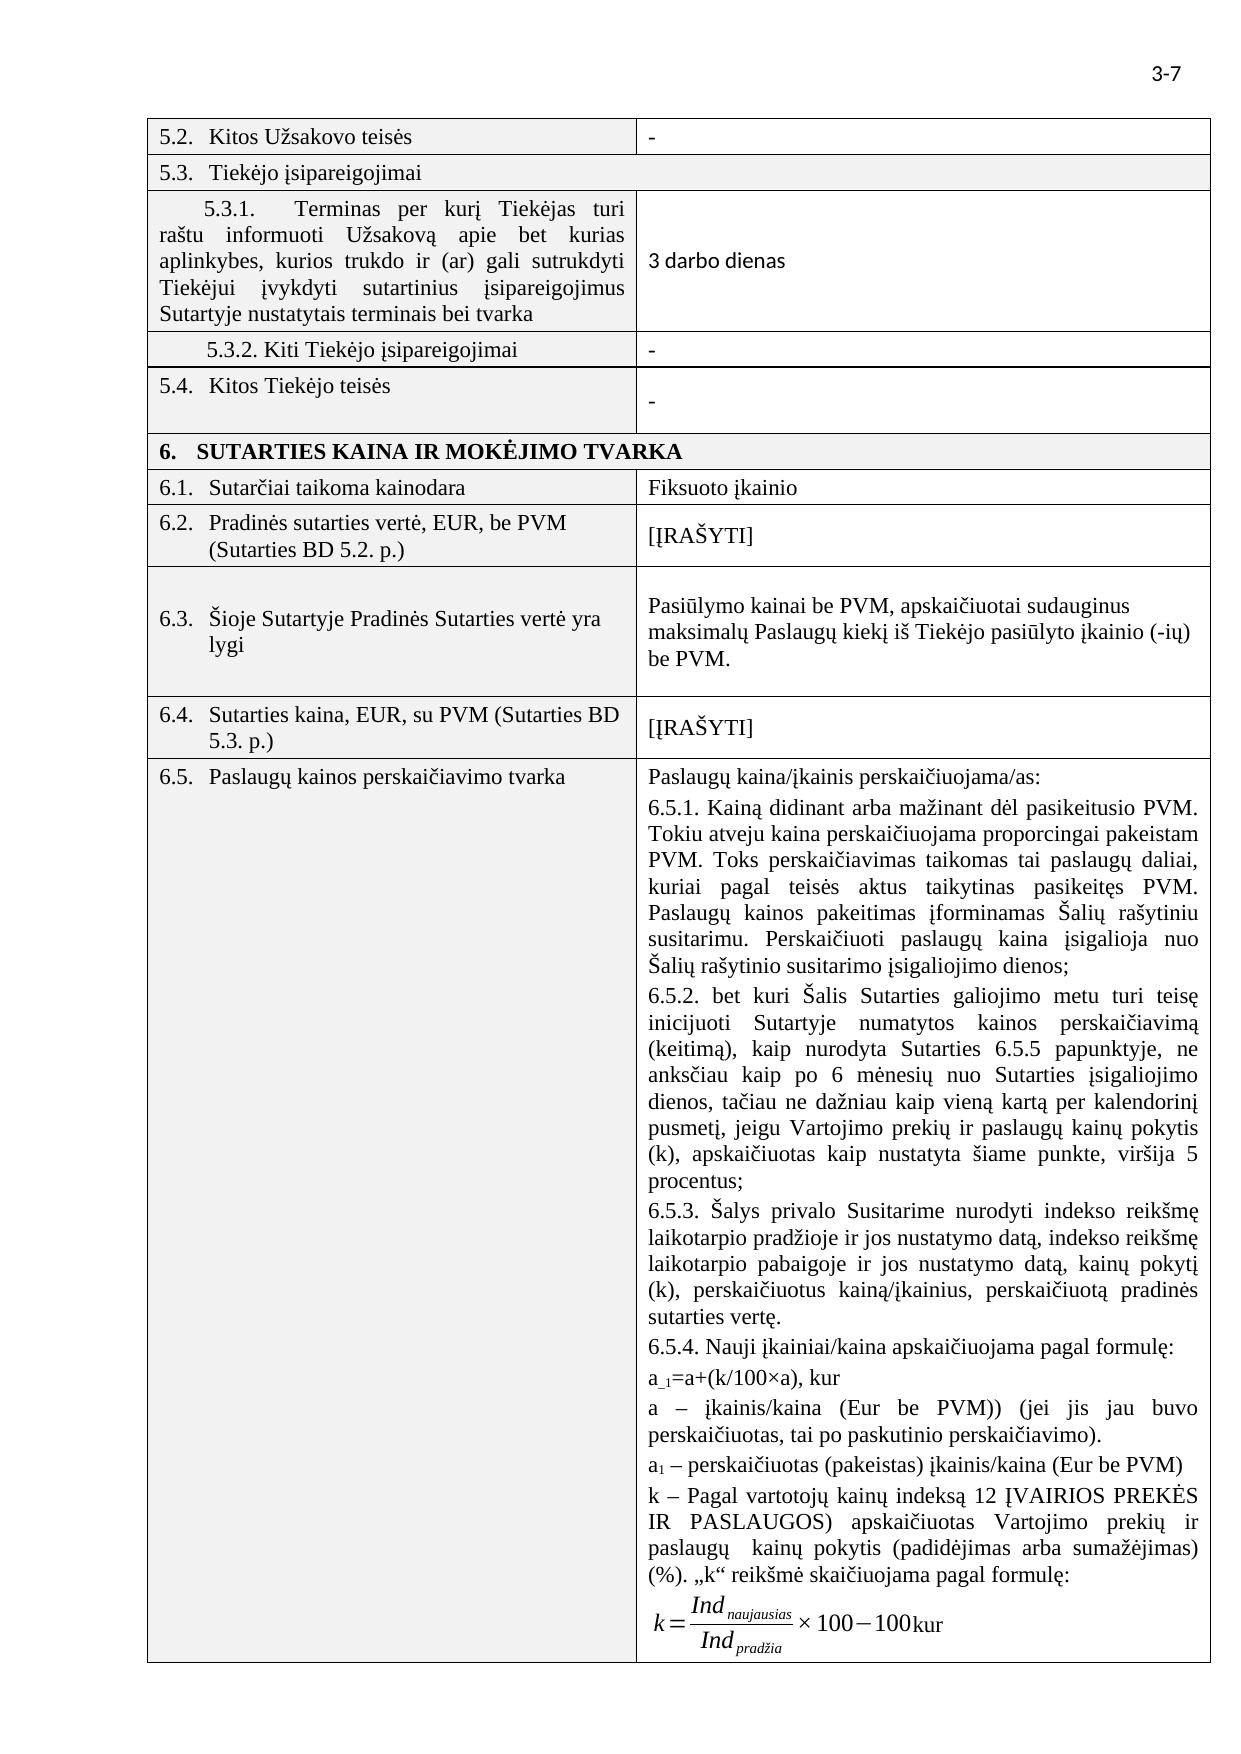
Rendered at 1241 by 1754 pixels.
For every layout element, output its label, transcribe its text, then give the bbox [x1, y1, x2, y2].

table_cell [637, 567, 1210, 696]
table_cell [637, 470, 1210, 504]
table_cell - [637, 332, 1210, 366]
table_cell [148, 759, 636, 1662]
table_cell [637, 759, 1210, 1662]
table_cell Terminas per kurį Tiekėjas turi raštu informuoti Užsakovą apie bet kurias aplinkybes, kurios trukdo ir (ar) gali sutrukdyti Tiekėjui įvykdyti sutartinius įsipareigojimus Sutartyje nustatytais terminais bei tvarka [148, 191, 636, 331]
table_cell Pradinės sutarties vertė, EUR, be PVM (Sutarties BD 5.2. p.) [148, 505, 636, 566]
table_cell Šioje Sutartyje Pradinės Sutarties vertė yra lygi [148, 567, 636, 696]
table_cell Tiekėjo įsipareigojimai [148, 155, 1210, 189]
table_cell SUTARTIES KAINA IR MOKĖJIMO TVARKA [148, 434, 1210, 468]
table_cell Kitos Užsakovo teisės [148, 119, 636, 154]
table_cell Sutarčiai taikoma kainodara [148, 470, 636, 504]
table_cell Sutarties kaina, EUR, su PVM (Sutarties BD 5.3. p.) [148, 697, 636, 758]
table_cell [ĮRAŠYTI] [637, 697, 1210, 758]
table_cell - [637, 119, 1210, 154]
table_cell 5.3.2. Kiti Tiekėjo įsipareigojimai [148, 332, 636, 366]
table_cell Kitos Tiekėjo teisės [148, 368, 636, 433]
table_cell - [637, 368, 1210, 433]
table_cell [ĮRAŠYTI] [637, 505, 1210, 566]
